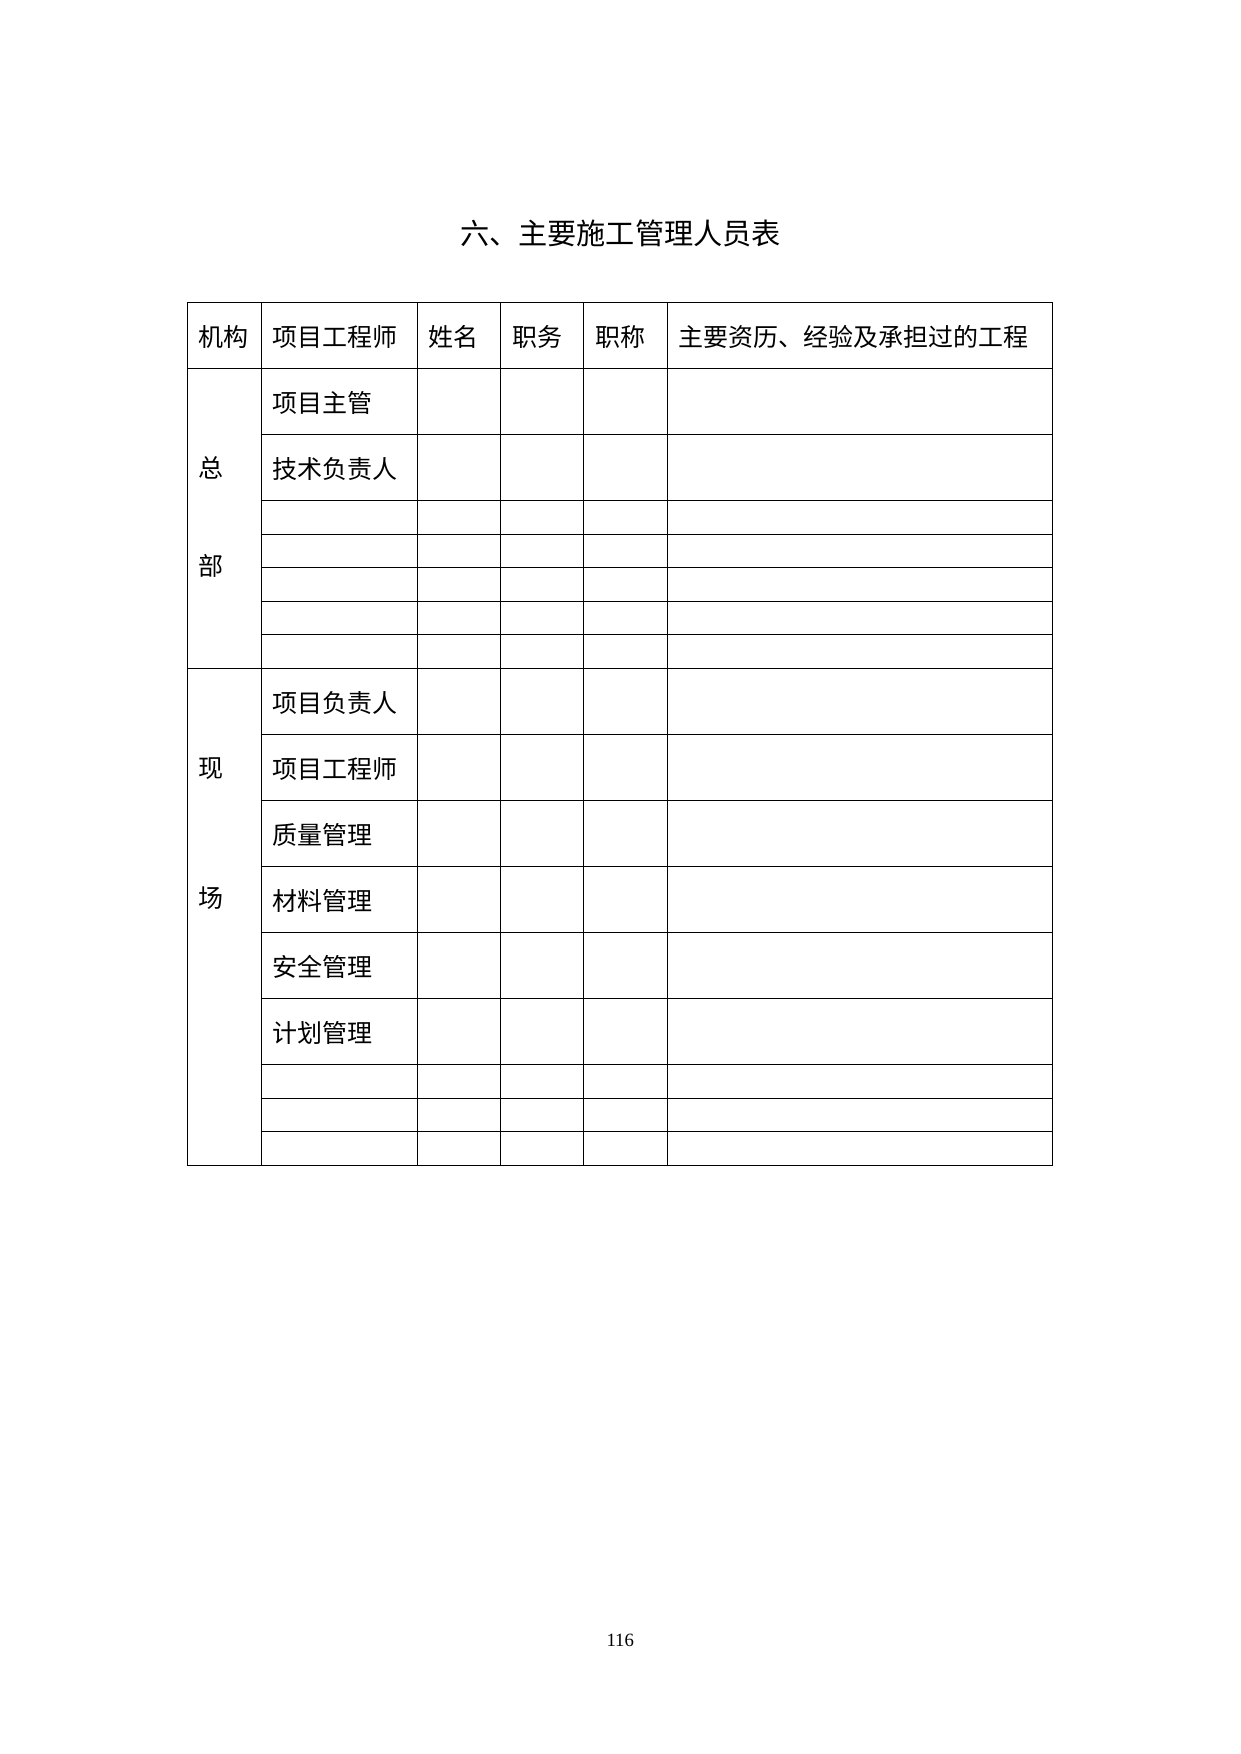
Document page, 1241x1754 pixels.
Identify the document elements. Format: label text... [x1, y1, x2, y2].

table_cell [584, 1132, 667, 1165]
text 六、主要施工管理人员表 [187, 208, 1053, 254]
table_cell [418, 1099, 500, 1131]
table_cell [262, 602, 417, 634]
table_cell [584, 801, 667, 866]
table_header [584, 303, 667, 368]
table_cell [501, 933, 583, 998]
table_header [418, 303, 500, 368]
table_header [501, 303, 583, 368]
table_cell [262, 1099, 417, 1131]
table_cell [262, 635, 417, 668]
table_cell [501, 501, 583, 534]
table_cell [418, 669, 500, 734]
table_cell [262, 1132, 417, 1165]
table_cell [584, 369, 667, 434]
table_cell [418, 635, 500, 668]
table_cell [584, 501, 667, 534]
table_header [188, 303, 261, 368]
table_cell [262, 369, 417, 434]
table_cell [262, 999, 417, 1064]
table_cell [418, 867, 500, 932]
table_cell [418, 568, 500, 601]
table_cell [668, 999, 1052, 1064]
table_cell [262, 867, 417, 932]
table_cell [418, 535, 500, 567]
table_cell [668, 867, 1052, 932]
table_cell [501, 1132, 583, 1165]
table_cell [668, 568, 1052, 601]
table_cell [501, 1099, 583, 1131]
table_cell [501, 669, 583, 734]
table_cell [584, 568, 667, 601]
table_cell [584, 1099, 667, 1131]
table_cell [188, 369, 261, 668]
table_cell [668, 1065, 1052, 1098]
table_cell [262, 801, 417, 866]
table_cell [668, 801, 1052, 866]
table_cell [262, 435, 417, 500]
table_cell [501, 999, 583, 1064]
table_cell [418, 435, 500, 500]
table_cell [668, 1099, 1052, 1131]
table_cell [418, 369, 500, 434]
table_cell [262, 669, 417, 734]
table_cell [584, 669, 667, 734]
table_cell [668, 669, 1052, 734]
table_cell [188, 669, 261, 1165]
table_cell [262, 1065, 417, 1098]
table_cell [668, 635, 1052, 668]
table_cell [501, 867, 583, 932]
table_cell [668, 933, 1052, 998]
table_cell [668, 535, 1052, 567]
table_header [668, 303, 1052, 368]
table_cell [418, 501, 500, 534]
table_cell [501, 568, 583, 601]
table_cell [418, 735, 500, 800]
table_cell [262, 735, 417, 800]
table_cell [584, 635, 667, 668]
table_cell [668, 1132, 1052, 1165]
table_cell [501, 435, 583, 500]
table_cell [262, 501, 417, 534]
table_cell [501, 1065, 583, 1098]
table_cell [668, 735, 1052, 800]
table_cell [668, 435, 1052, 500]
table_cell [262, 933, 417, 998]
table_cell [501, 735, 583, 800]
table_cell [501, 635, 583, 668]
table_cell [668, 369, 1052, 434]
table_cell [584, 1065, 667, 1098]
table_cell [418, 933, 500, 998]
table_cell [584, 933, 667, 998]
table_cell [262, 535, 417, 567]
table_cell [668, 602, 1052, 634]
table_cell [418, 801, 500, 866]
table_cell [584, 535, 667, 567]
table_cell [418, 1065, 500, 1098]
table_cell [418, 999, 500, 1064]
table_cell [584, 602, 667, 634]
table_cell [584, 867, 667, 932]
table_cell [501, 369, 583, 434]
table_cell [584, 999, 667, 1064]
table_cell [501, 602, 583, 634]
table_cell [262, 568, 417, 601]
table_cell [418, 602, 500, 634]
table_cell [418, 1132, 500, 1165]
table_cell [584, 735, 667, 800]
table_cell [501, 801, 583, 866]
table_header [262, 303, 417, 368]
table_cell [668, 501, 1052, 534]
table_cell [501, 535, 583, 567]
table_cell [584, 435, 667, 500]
